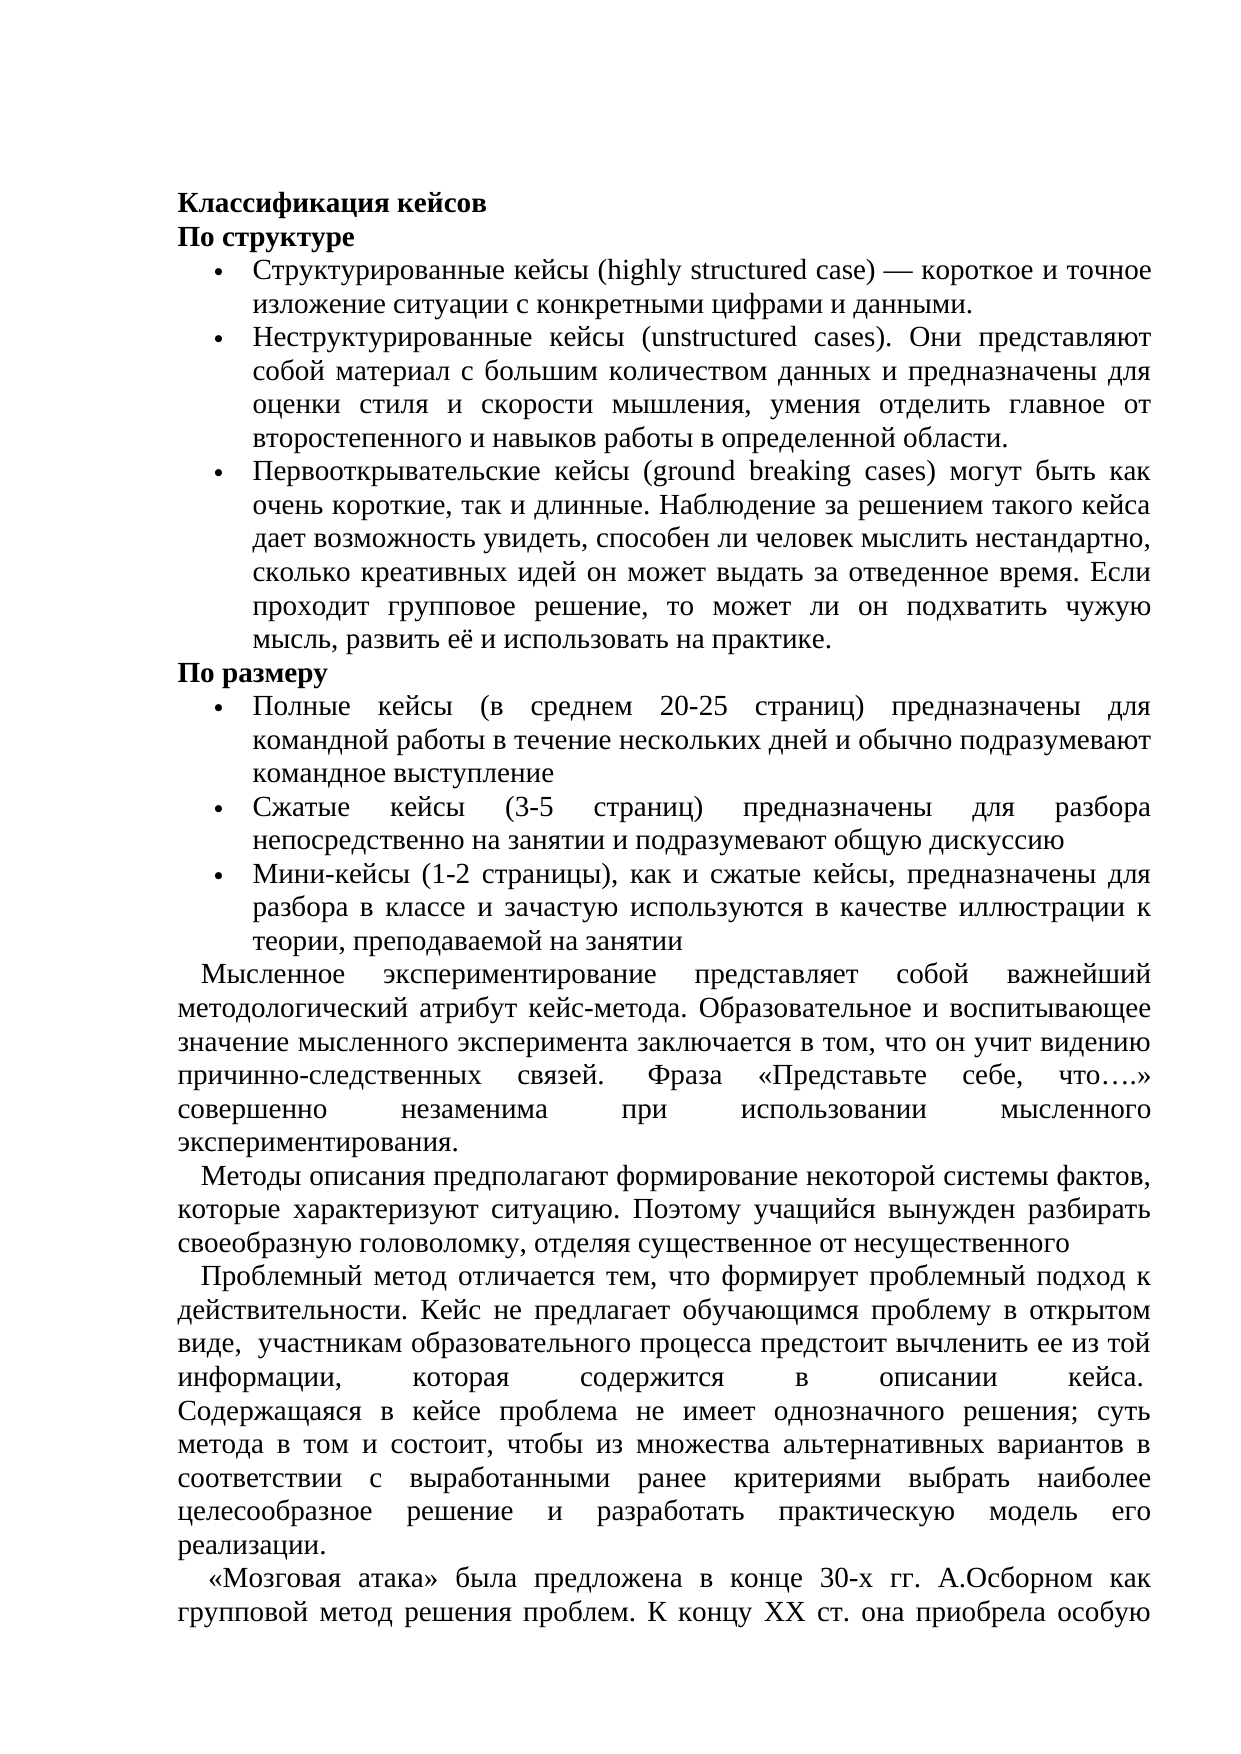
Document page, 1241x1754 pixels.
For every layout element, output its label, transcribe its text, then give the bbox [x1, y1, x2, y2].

list Структурированные кейсы (highly structured case) — короткое и точное изложение ситуации с конкретными цифрами и данными. [215, 252, 1152, 319]
text Мысленное экспериментирование представляет собой важнейший методологический атрибут кейс-метода. Образовательное и воспитывающее значение мысленного эксперимента заключается в том, что он учит видению причинно-следственных связей. Фраза «Представьте себе, что….» совершенно незаменима при использовании мысленного экспериментирования. [177, 957, 1152, 1158]
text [177, 1560, 1152, 1627]
text Классификация кейсов [177, 185, 1152, 219]
text По размеру [177, 655, 1152, 688]
text По структуре [177, 219, 1152, 252]
list Неструктурированные кейсы (unstructured cases). Они представляют собой материал с большим количеством данных и предназначены для оценки стиля и скорости мышления, умения отделить главное от второстепенного и навыков работы в определенной области. [215, 319, 1152, 453]
list Полные кейсы (в среднем 20-25 страниц) предназначены для командной работы в течение нескольких дней и обычно подразумевают командное выступление [215, 688, 1152, 789]
list Первооткрывательские кейсы (ground breaking cases) могут быть как очень короткие, так и длинные. Наблюдение за решением такого кейса дает возможность увидеть, способен ли человек мыслить нестандартно, сколько креативных идей он может выдать за отведенное время. Если проходит групповое решение, то может ли он подхватить чужую мысль, развить её и использовать на практике. [215, 453, 1152, 655]
list Мини-кейсы (1-2 страницы), как и сжатые кейсы, предназначены для разбора в классе и зачастую используются в качестве иллюстрации к теории, преподаваемой на занятии [215, 856, 1152, 957]
text Проблемный метод отличается тем, что формирует проблемный подход к действительности. Кейс не предлагает обучающимся проблему в открытом виде, участникам образовательного процесса предстоит вычленить ее из той информации, которая содержится в описании кейса. Содержащаяся в кейсе проблема не имеет однозначного решения; суть метода в том и состоит, чтобы из множества альтернативных вариантов в соответствии с выработанными ранее критериями выбрать наиболее целесообразное решение и разработать практическую модель его реализации. [177, 1258, 1152, 1560]
list Сжатые кейсы (3-5 страниц) предназначены для разбора непосредственно на занятии и подразумевают общую дискуссию [215, 789, 1152, 856]
text Методы описания предполагают формирование некоторой системы фактов, которые характеризуют ситуацию. Поэтому учащийся вынужден разбирать своеобразную головоломку, отделяя существенное от несущественного [177, 1158, 1152, 1258]
